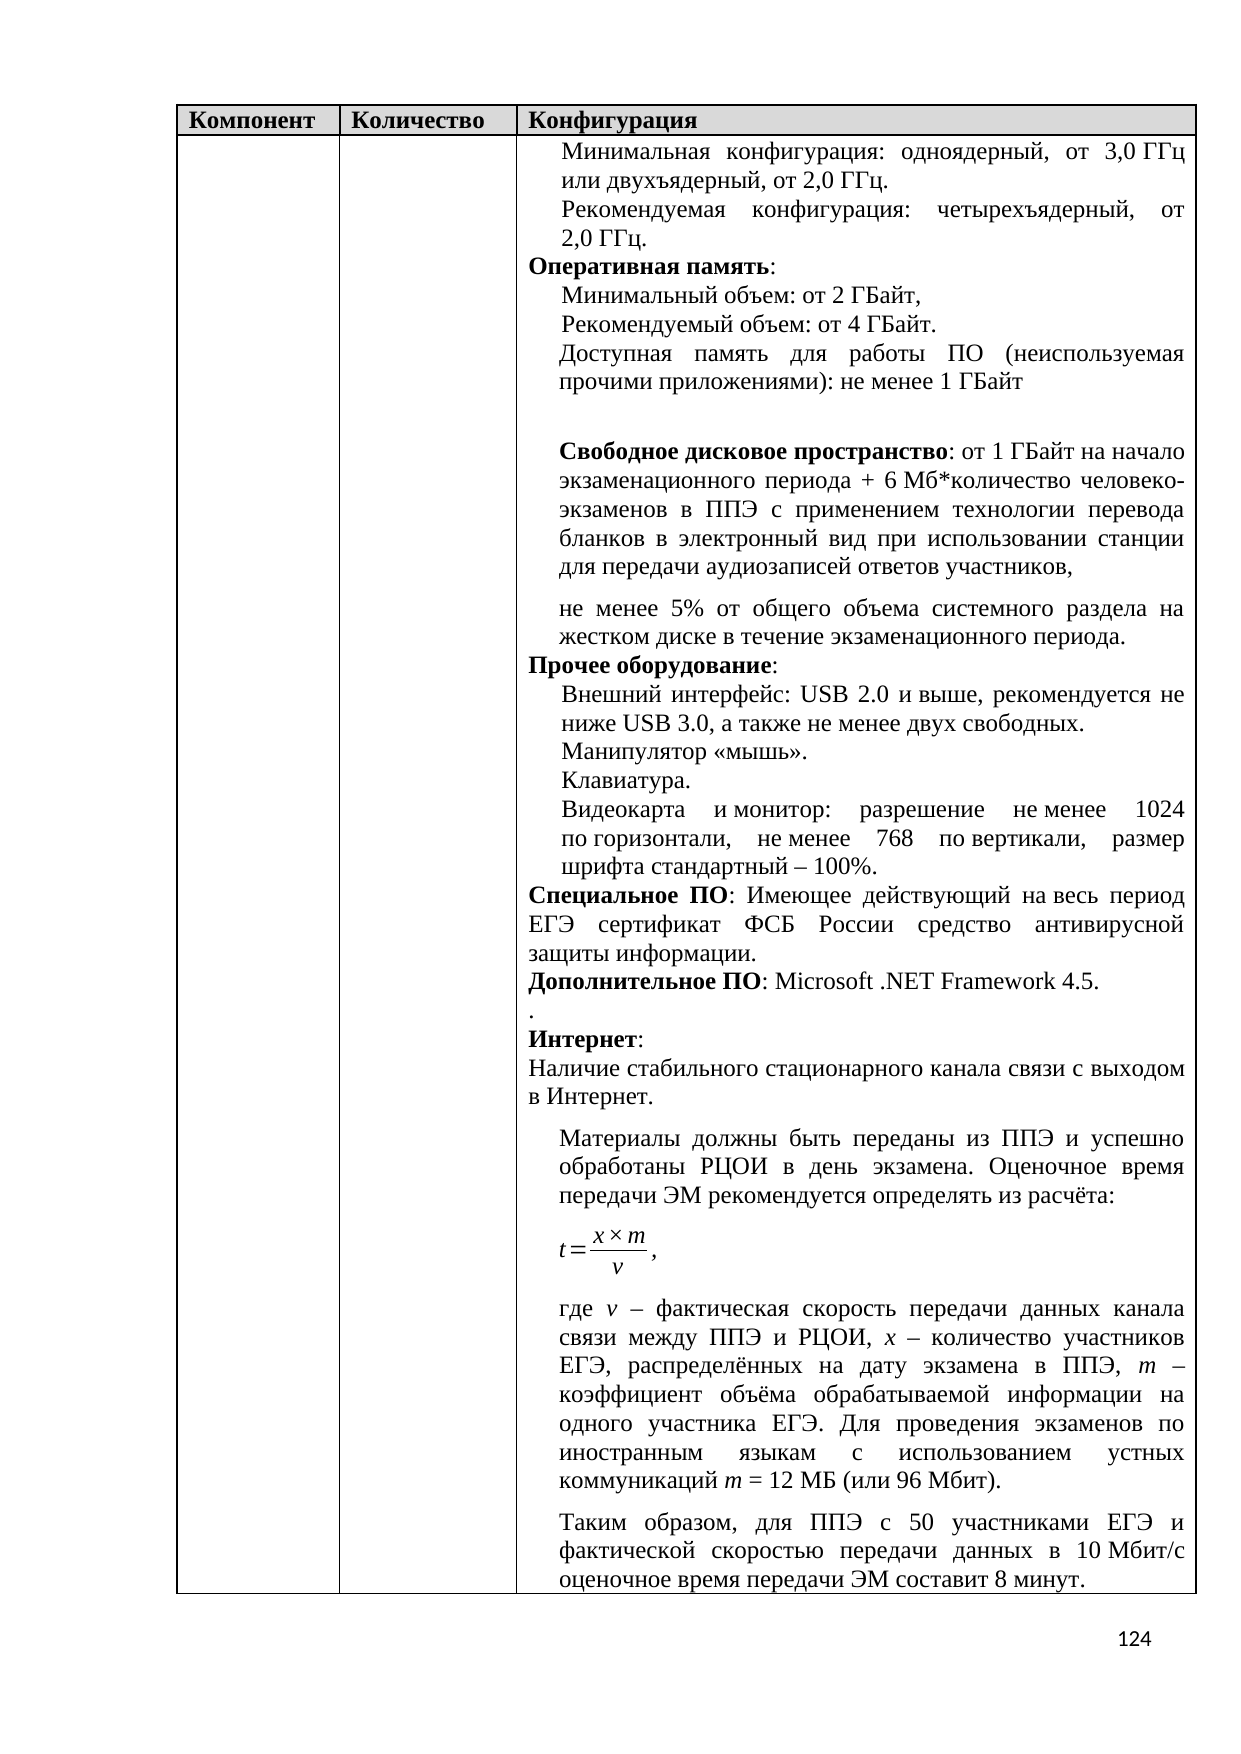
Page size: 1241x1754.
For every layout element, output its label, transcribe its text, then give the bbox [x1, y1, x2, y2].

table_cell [340, 136, 516, 1593]
table_header Конфигурация [518, 106, 1195, 134]
table_header Количество [341, 106, 516, 134]
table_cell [178, 136, 339, 1593]
table_header Компонент [178, 106, 339, 134]
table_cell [517, 136, 1195, 1593]
